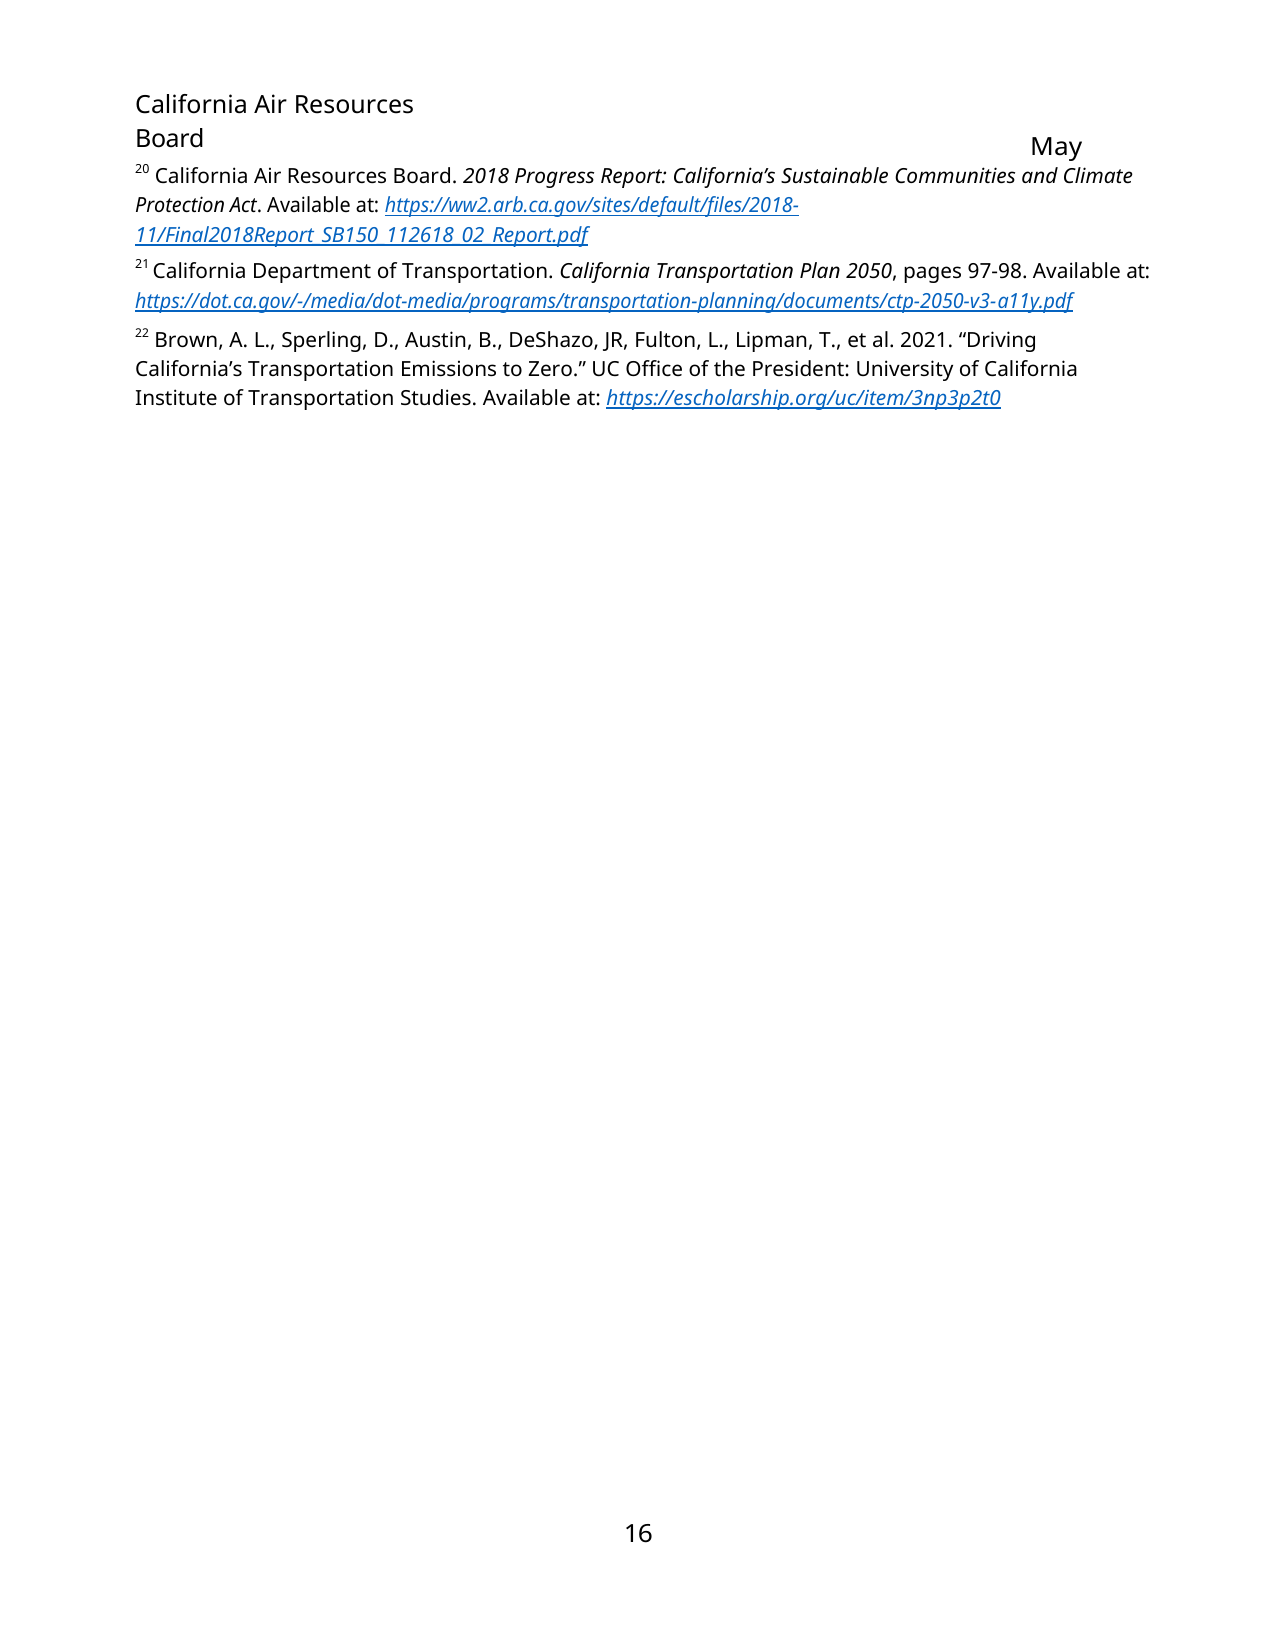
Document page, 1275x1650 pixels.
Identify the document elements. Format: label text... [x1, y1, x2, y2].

text https://dot.ca.gov/-/media/dot-media/programs/transportation-planning/documents/ctp-2050-v3-a11y.pdf [135, 286, 1152, 314]
text 20 California Air Resources Board. 2018 Progress Report: California’s Sustainable Communities and Climate Protection Act. Available at: https://ww2.arb.ca.gov/sites/default/files/2018- 11/Final2018Report_SB150_112618_02_Report.pdf [135, 160, 1139, 248]
text 21 California Department of Transportation. California Transportation Plan 2050, pages 97-98. Available at: [135, 255, 1152, 284]
text 22 Brown, A. L., Sperling, D., Austin, B., DeShazo, JR, Fulton, L., Lipman, T., et al. 2021. “Driving California’s Transportation Emissions to Zero.” UC Office of the President: University of California Institute of Transportation Studies. Available at: https://escholarship.org/uc/item/3np3p2t0 [135, 325, 1139, 412]
